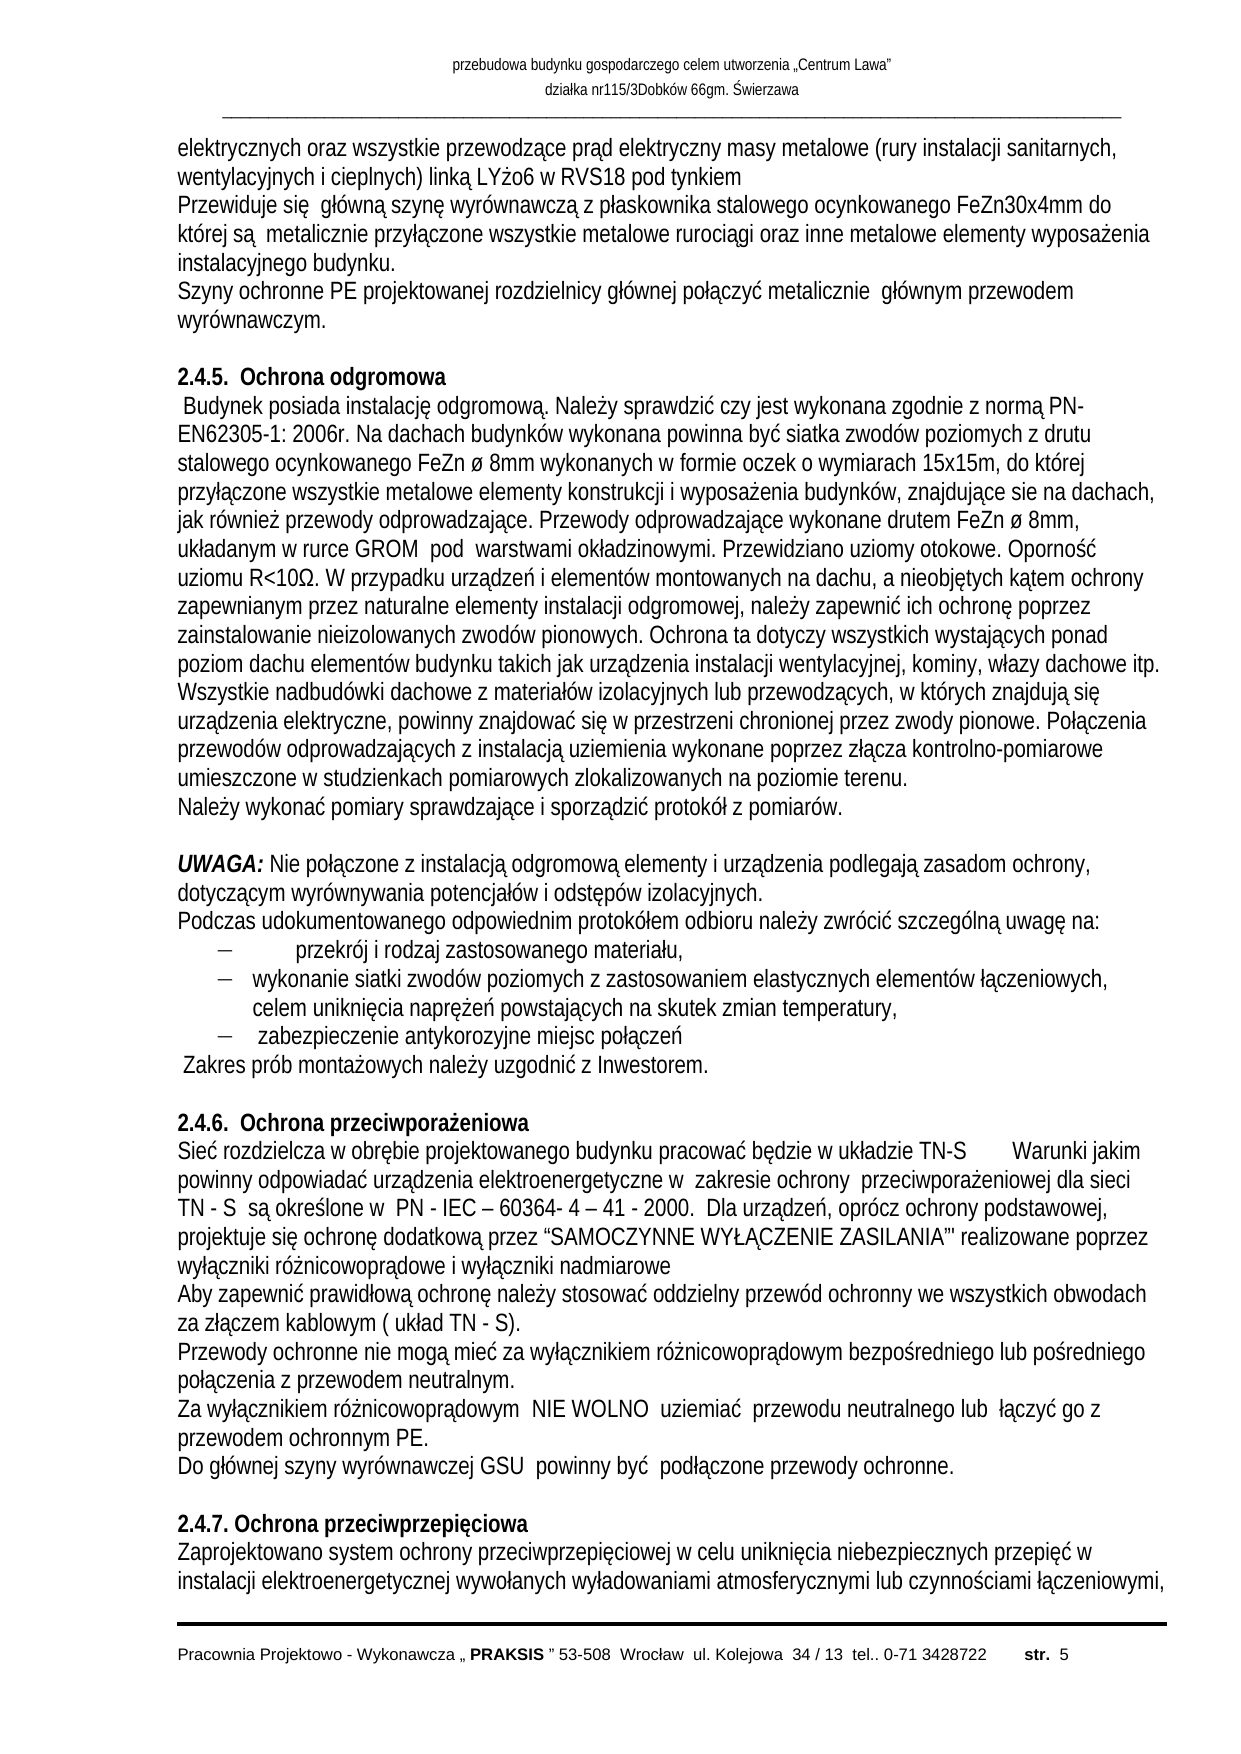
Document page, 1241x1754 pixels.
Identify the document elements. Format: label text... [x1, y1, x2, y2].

text Budynek posiada instalację odgromową. Należy sprawdzić czy jest wykonana zgodnie z normą PN-EN62305-1: 2006r. Na dachach budynków wykonana powinna być siatka zwodów poziomych z drutu stalowego ocynkowanego FeZn ø 8mm wykonanych w formie oczek o wymiarach 15x15m, do której przyłączone wszystkie metalowe elementy konstrukcji i wyposażenia budynków, znajdujące sie na dachach, jak również przewody odprowadzające. Przewody odprowadzające wykonane drutem FeZn ø 8mm, układanym w rurce GROM pod warstwami okładzinowymi. Przewidziano uziomy otokowe. Oporność uziomu R<10Ω. W przypadku urządzeń i elementów montowanych na dachu, a nieobjętych kątem ochrony zapewnianym przez naturalne elementy instalacji odgromowej, należy zapewnić ich ochronę poprzez zainstalowanie nieizolowanych zwodów pionowych. Ochrona ta dotyczy wszystkich wystających ponad poziom dachu elementów budynku takich jak urządzenia instalacji wentylacyjnej, kominy, włazy dachowe itp. Wszystkie nadbudówki dachowe z materiałów izolacyjnych lub przewodzących, w których znajdują się urządzenia elektryczne, powinny znajdować się w przestrzeni chronionej przez zwody pionowe. Połączenia przewodów odprowadzających z instalacją uziemienia wykonane poprzez złącza kontrolno-pomiarowe umieszczone w studzienkach pomiarowych zlokalizowanych na poziomie terenu. [177, 391, 1167, 792]
text Podczas udokumentowanego odpowiednim protokółem odbioru należy zwrócić szczególną uwagę na: [177, 906, 1167, 935]
text 2.4.5. Ochrona odgromowa [177, 362, 1167, 391]
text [177, 1537, 1167, 1594]
text Przewody ochronne nie mogą mieć za wyłącznikiem różnicowoprądowym bezpośredniego lub pośredniego połączenia z przewodem neutralnym. [177, 1337, 1167, 1394]
text Szyny ochronne PE projektowanej rozdzielnicy głównej połączyć metalicznie głównym przewodem wyrównawczym. [177, 276, 1167, 333]
list zabezpieczenie antykorozyjne miejsc połączeń [215, 1021, 1167, 1050]
text Zakres prób montażowych należy uzgodnić z Inwestorem. [177, 1050, 1167, 1079]
text Za wyłącznikiem różnicowoprądowym NIE WOLNO uziemiać przewodu neutralnego lub łączyć go z przewodem ochronnym PE. [177, 1394, 1167, 1451]
list przekrój i rodzaj zastosowanego materiału, [215, 935, 1167, 964]
list wykonanie siatki zwodów poziomych z zastosowaniem elastycznych elementów łączeniowych, celem uniknięcia naprężeń powstających na skutek zmian temperatury, [215, 964, 1167, 1021]
text 2.4.7. Ochrona przeciwprzepięciowa [177, 1508, 1167, 1537]
text Do głównej szyny wyrównawczej GSU powinny być podłączone przewody ochronne. [177, 1451, 1167, 1480]
text Sieć rozdzielcza w obrębie projektowanego budynku pracować będzie w układzie TN-S Warunki jakim powinny odpowiadać urządzenia elektroenergetyczne w zakresie ochrony przeciwporażeniowej dla sieci TN - S są określone w PN - IEC – 60364- 4 – 41 - 2000. Dla urządzeń, oprócz ochrony podstawowej, projektuje się ochronę dodatkową przez “SAMOCZYNNE WYŁĄCZENIE ZASILANIA”' realizowane poprzez wyłączniki różnicowoprądowe i wyłączniki nadmiarowe [177, 1136, 1167, 1279]
text Przewiduje się główną szynę wyrównawczą z płaskownika stalowego ocynkowanego FeZn30x4mm do której są metalicznie przyłączone wszystkie metalowe rurociągi oraz inne metalowe elementy wyposażenia instalacyjnego budynku. [177, 190, 1167, 276]
text Aby zapewnić prawidłową ochronę należy stosować oddzielny przewód ochronny we wszystkich obwodach za złączem kablowym ( układ TN - S). [177, 1279, 1167, 1337]
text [177, 133, 1167, 190]
text 2.4.6. Ochrona przeciwporażeniowa [177, 1107, 1167, 1136]
text UWAGA: Nie połączone z instalacją odgromową elementy i urządzenia podlegają zasadom ochrony, dotyczącym wyrównywania potencjałów i odstępów izolacyjnych. [177, 849, 1167, 906]
text Należy wykonać pomiary sprawdzające i sporządzić protokół z pomiarów. [177, 792, 1167, 820]
